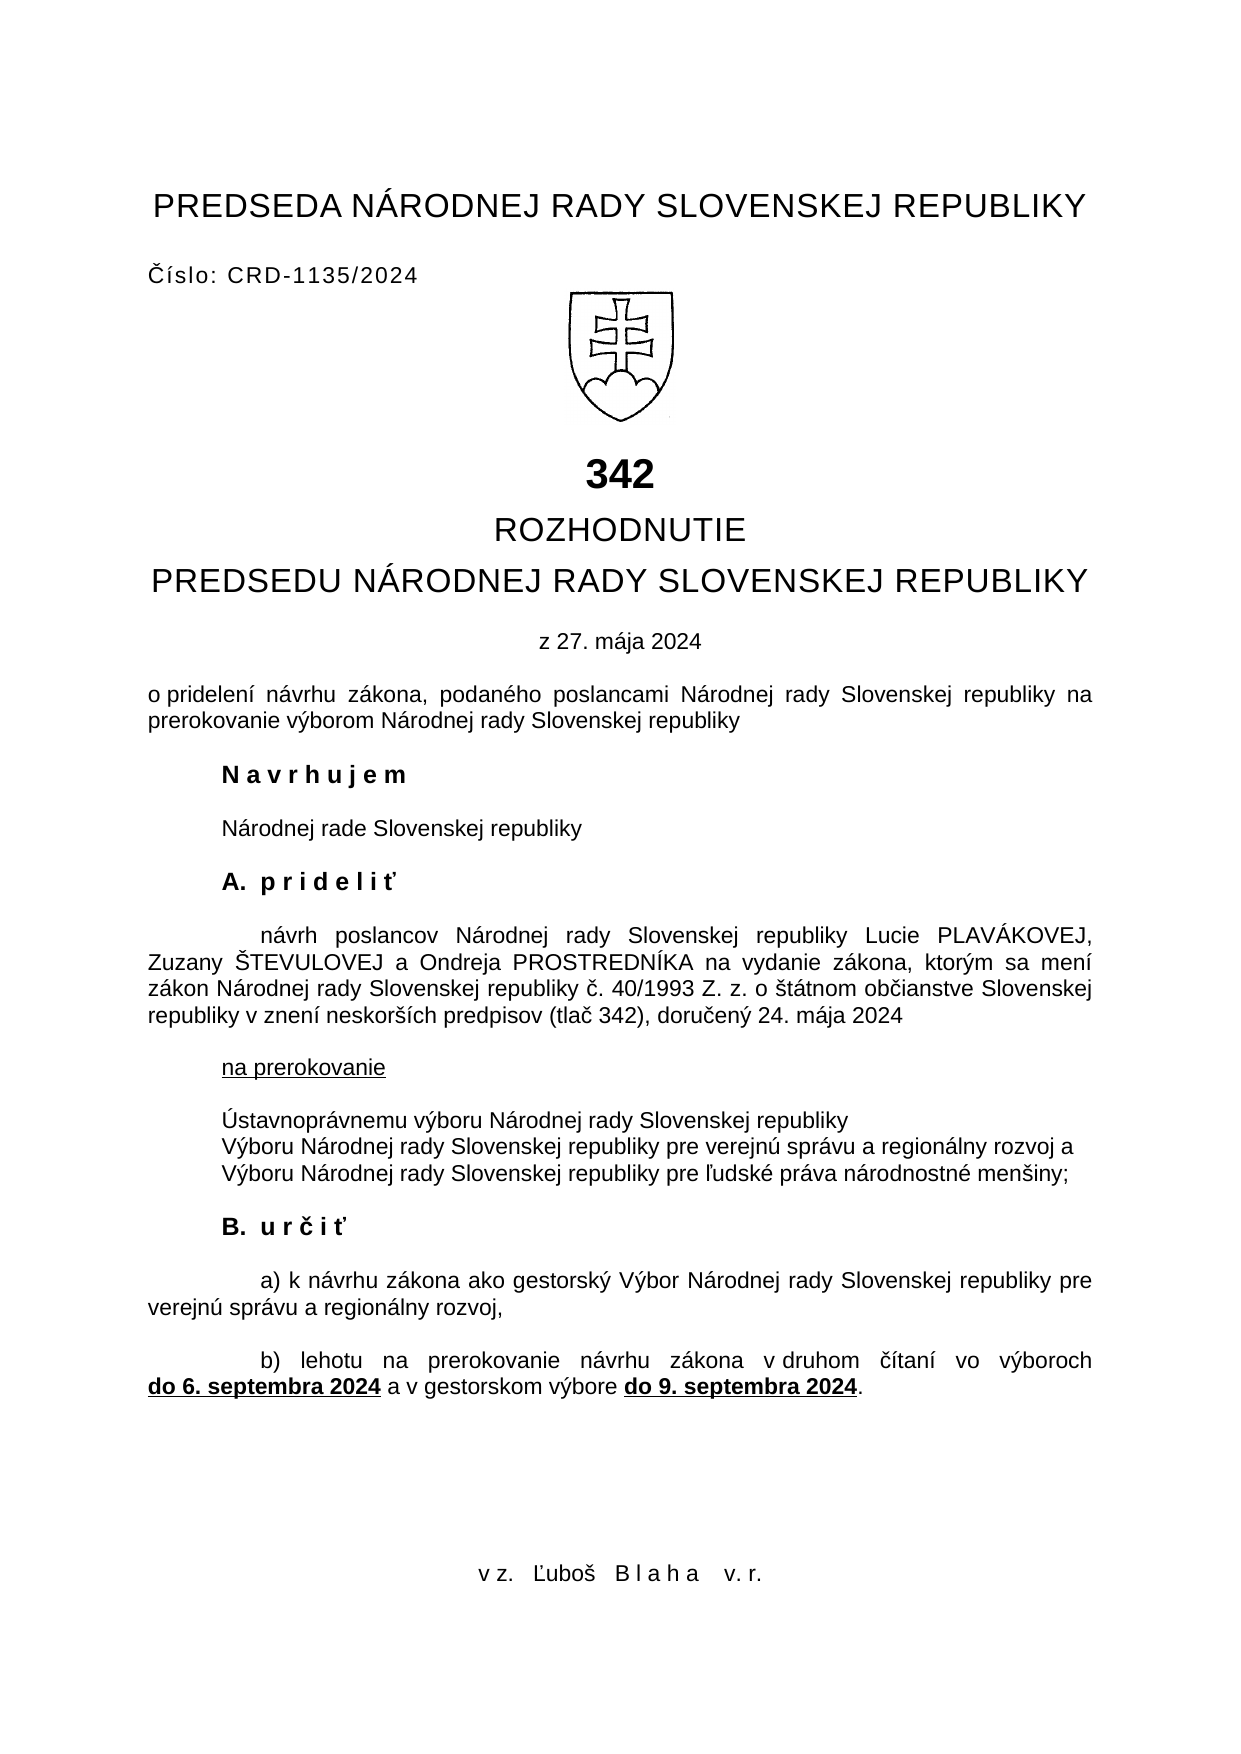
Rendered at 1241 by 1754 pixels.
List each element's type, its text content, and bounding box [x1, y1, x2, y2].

text Národnej rade Slovenskej republiky [148, 815, 1093, 841]
text N a v r h u j e m [148, 759, 1093, 788]
text v z. Ľuboš B l a h a v. r. [148, 1560, 1093, 1586]
subtitle PREDSEDA NÁRODNEJ RADY SLOVENSKEJ REPUBLIKY [148, 186, 1093, 224]
text Výboru Národnej rady Slovenskej republiky pre verejnú správu a regionálny rozvoj a [207, 1133, 1093, 1160]
text Ústavnoprávnemu výboru Národnej rady Slovenskej republiky [207, 1107, 1093, 1133]
text 342 [148, 449, 1093, 497]
text o pridelení návrhu zákona, podaného poslancami Národnej rady Slovenskej republiky na prerokovanie výborom Národnej rady Slovenskej republiky [148, 681, 1093, 733]
subtitle ROZHODNUTIE [148, 510, 1093, 548]
text b) lehotu na prerokovanie návrhu zákona v druhom čítaní vo výboroch do 6. septembra 2024 a v gestorskom výbore do 9. septembra 2024. [148, 1347, 1093, 1399]
subtitle PREDSEDU NÁRODNEJ RADY SLOVENSKEJ REPUBLIKY [148, 561, 1093, 599]
text B. u r č i ť [148, 1212, 1093, 1241]
text a) k návrhu zákona ako gestorský Výbor Národnej rady Slovenskej republiky pre verejnú správu a regionálny rozvoj, [148, 1267, 1093, 1320]
text Výboru Národnej rady Slovenskej republiky pre ľudské práva národnostné menšiny; [207, 1160, 1093, 1186]
text Číslo: CRD-1135/2024 [148, 262, 1093, 288]
text z 27. mája 2024 [148, 628, 1093, 654]
text na prerokovanie [207, 1054, 1093, 1081]
text A. p r i d e l i ť [148, 867, 1093, 896]
picture [563, 288, 677, 425]
text návrh poslancov Národnej rady Slovenskej republiky Lucie PLAVÁKOVEJ, Zuzany ŠTEVULOVEJ a Ondreja PROSTREDNÍKA na vydanie zákona, ktorým sa mení zákon Národnej rady Slovenskej republiky č. 40/1993 Z. z. o štátnom občianstve Slovenskej republiky v znení neskorších predpisov (tlač 342), doručený 24. mája 2024 [148, 922, 1093, 1028]
